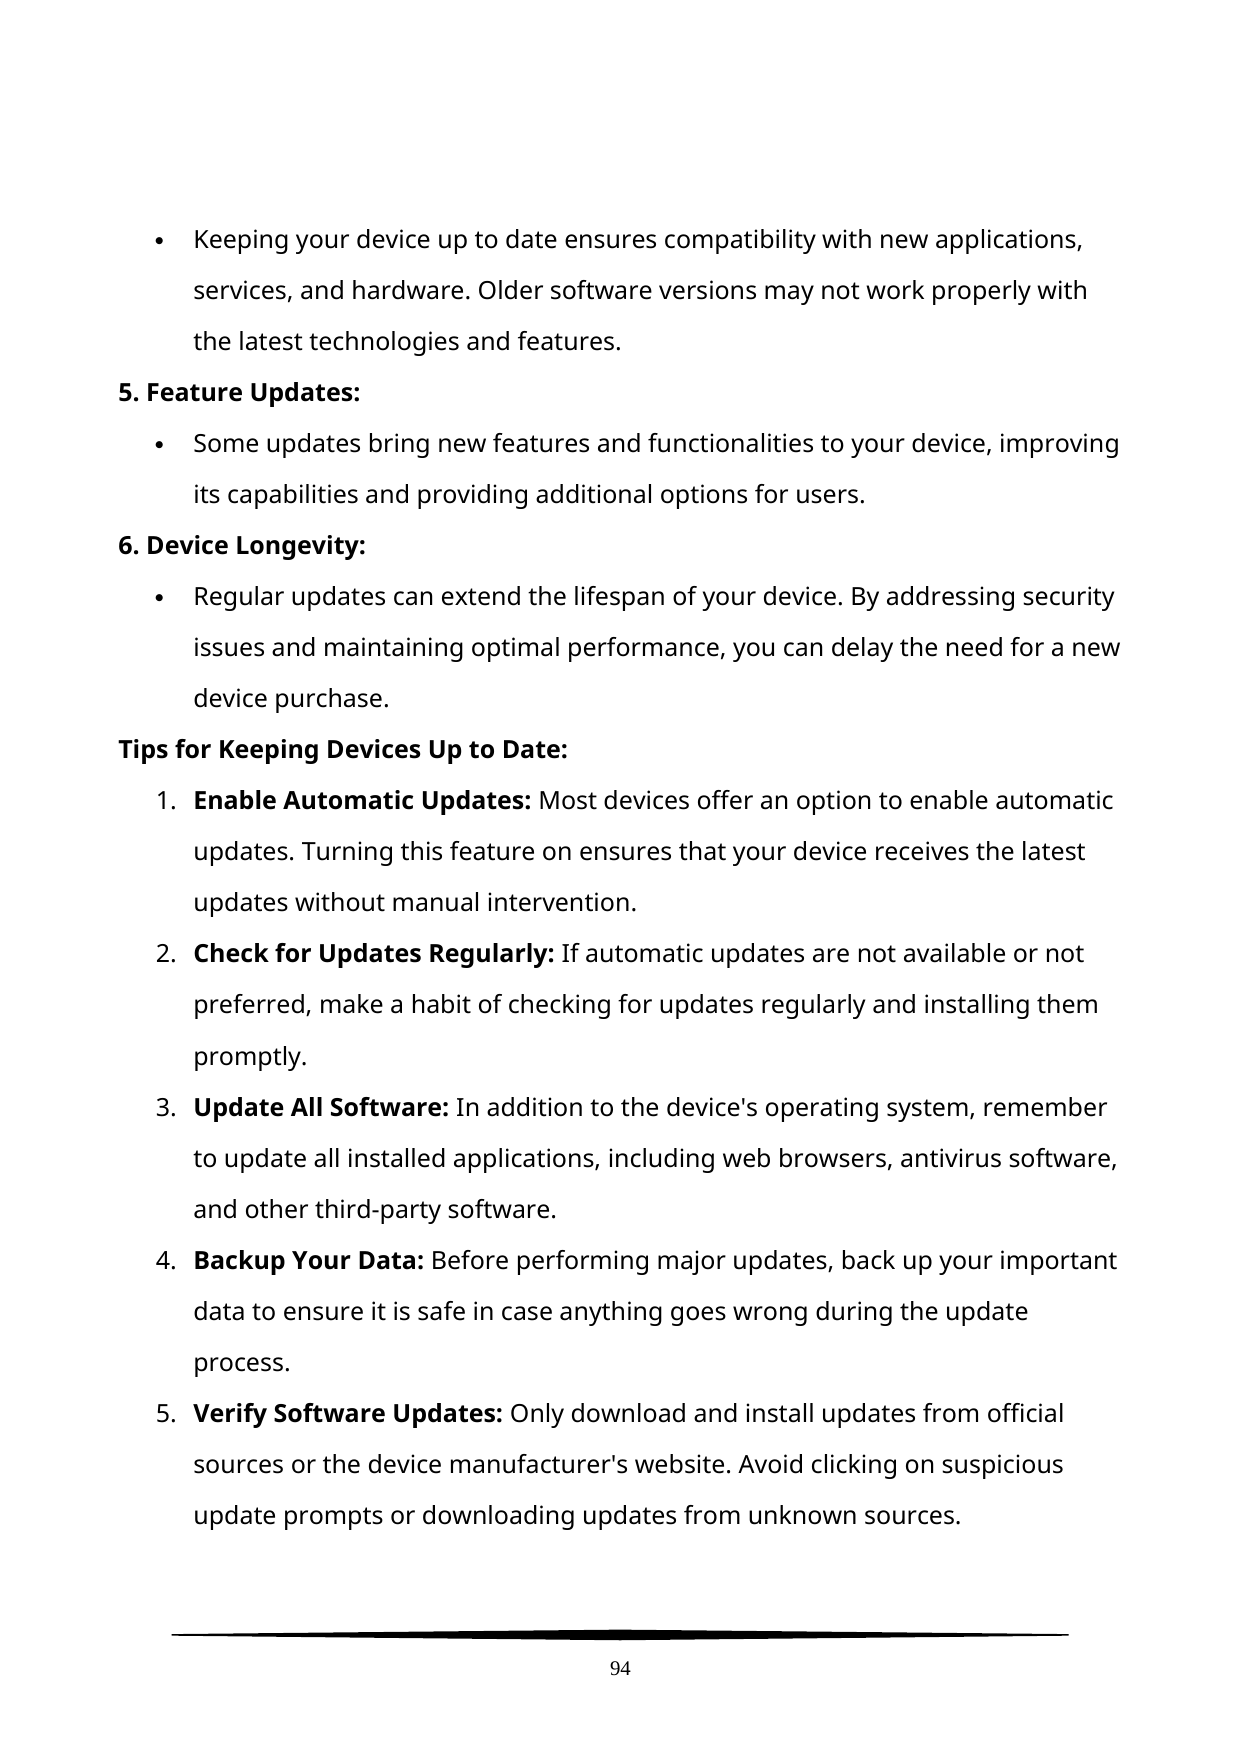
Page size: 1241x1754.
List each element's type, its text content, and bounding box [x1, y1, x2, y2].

list Verify Software Updates: Only download and install updates from official sources or the device manufacturer's website. Avoid clicking on suspicious update prompts or downloading updates from unknown sources. [156, 1396, 1122, 1532]
text Tips for Keeping Devices Up to Date: [118, 732, 1122, 766]
list Backup Your Data: Before performing major updates, back up your important data to ensure it is safe in case anything goes wrong during the update process. [156, 1242, 1122, 1378]
list Update All Software: In addition to the device's operating system, remember to update all installed applications, including web browsers, antivirus software, and other third-party software. [156, 1089, 1122, 1225]
list Regular updates can extend the lifespan of your device. By addressing security issues and maintaining optimal performance, you can delay the need for a new device purchase. [156, 579, 1122, 715]
list Enable Automatic Updates: Most devices offer an option to enable automatic updates. Turning this feature on ensures that your device receives the latest updates without manual intervention. [156, 783, 1122, 919]
text 6. Device Longevity: [118, 528, 1122, 562]
list Check for Updates Regularly: If automatic updates are not available or not preferred, make a habit of checking for updates regularly and installing them promptly. [156, 936, 1122, 1072]
text 5. Feature Updates: [118, 375, 1122, 409]
list Some updates bring new features and functionalities to your device, improving its capabilities and providing additional options for users. [156, 426, 1122, 511]
list Keeping your device up to date ensures compatibility with new applications, services, and hardware. Older software versions may not work properly with the latest technologies and features. [156, 222, 1122, 358]
